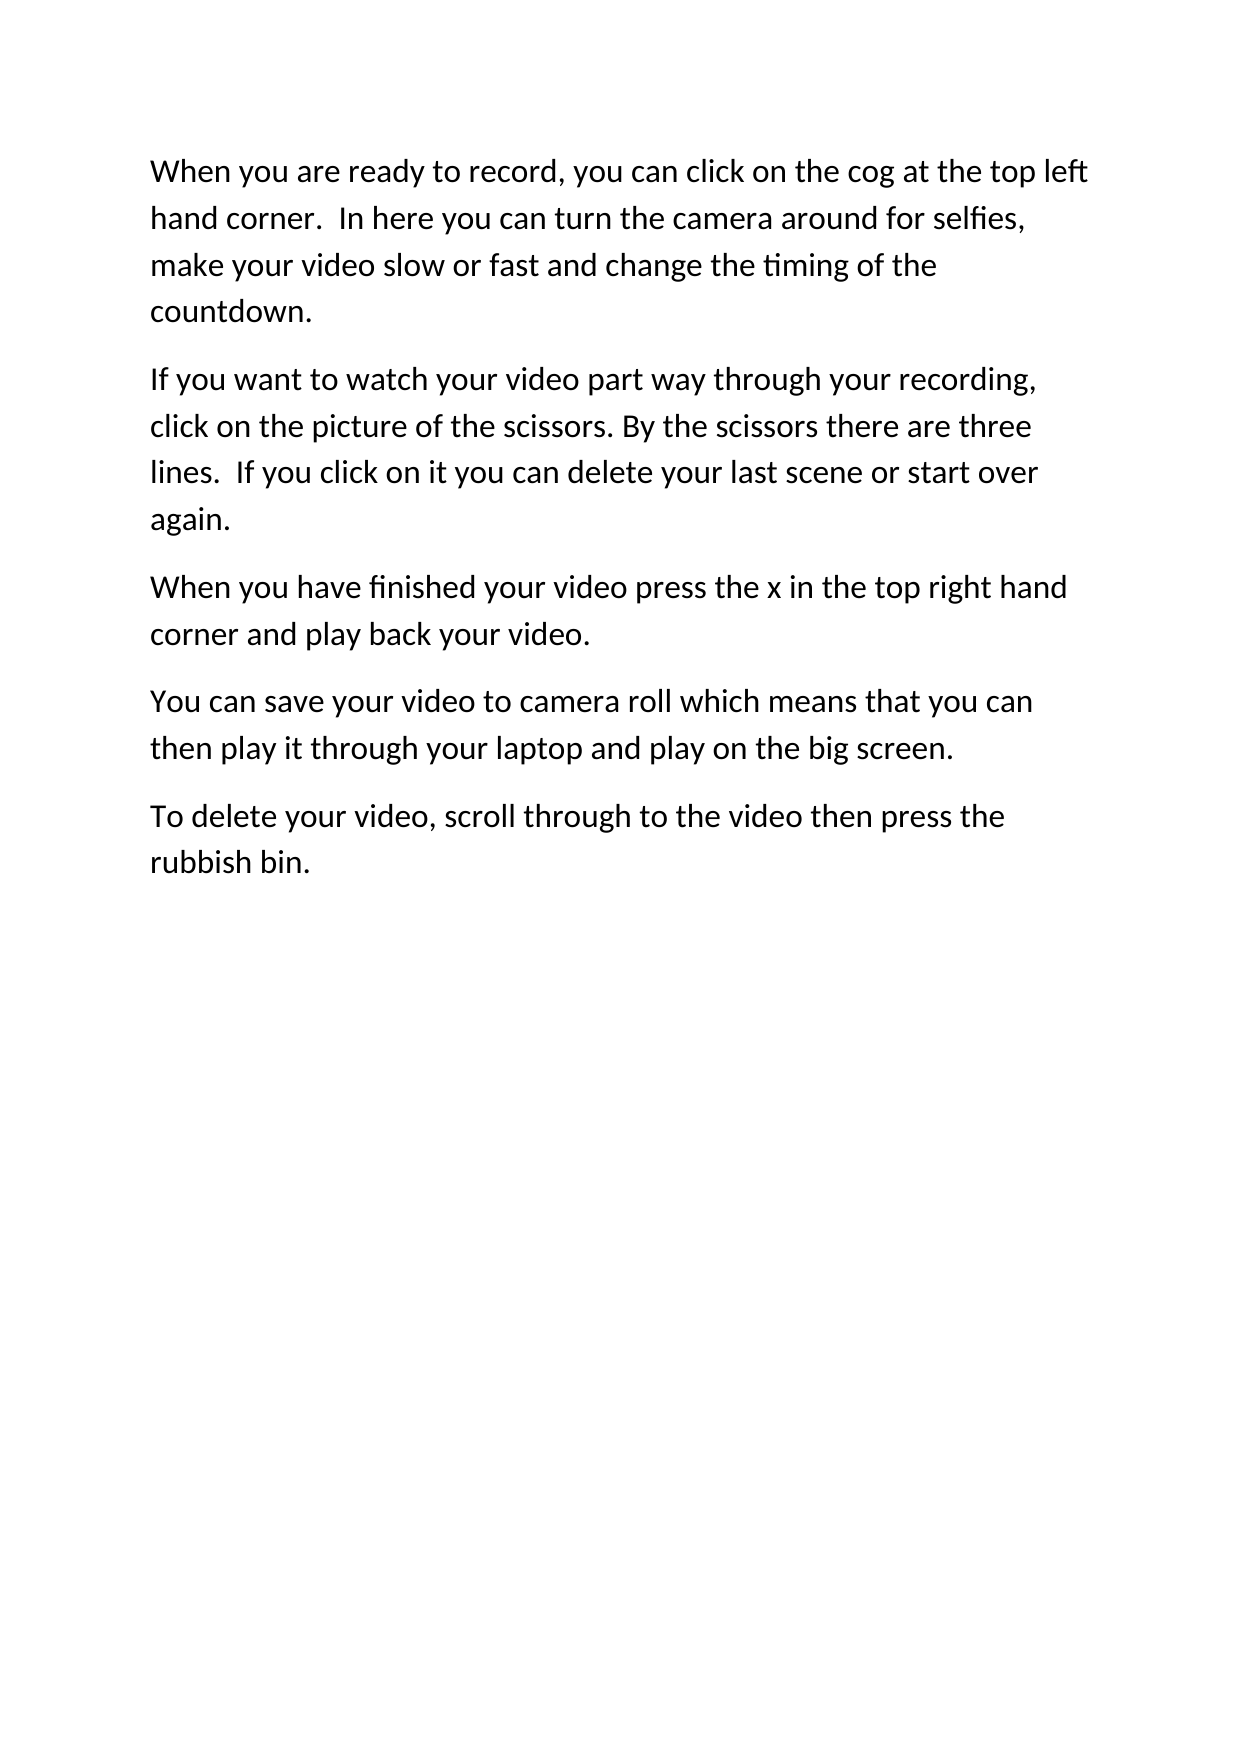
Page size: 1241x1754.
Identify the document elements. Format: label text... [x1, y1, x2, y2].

text You can save your video to camera roll which means that you can then play it through your laptop and play on the big screen. [150, 680, 1090, 768]
text To delete your video, scroll through to the video then press the rubbish bin. [150, 794, 1090, 882]
text When you are ready to record, you can click on the cog at the top left hand corner. In here you can turn the camera around for selfies, make your video slow or fast and change the timing of the countdown. [150, 150, 1090, 331]
text When you have finished your video press the x in the top right hand corner and play back your video. [150, 566, 1090, 653]
text If you want to watch your video part way through your recording, click on the picture of the scissors. By the scissors there are three lines. If you click on it you can delete your last scene or start over again. [150, 358, 1090, 539]
